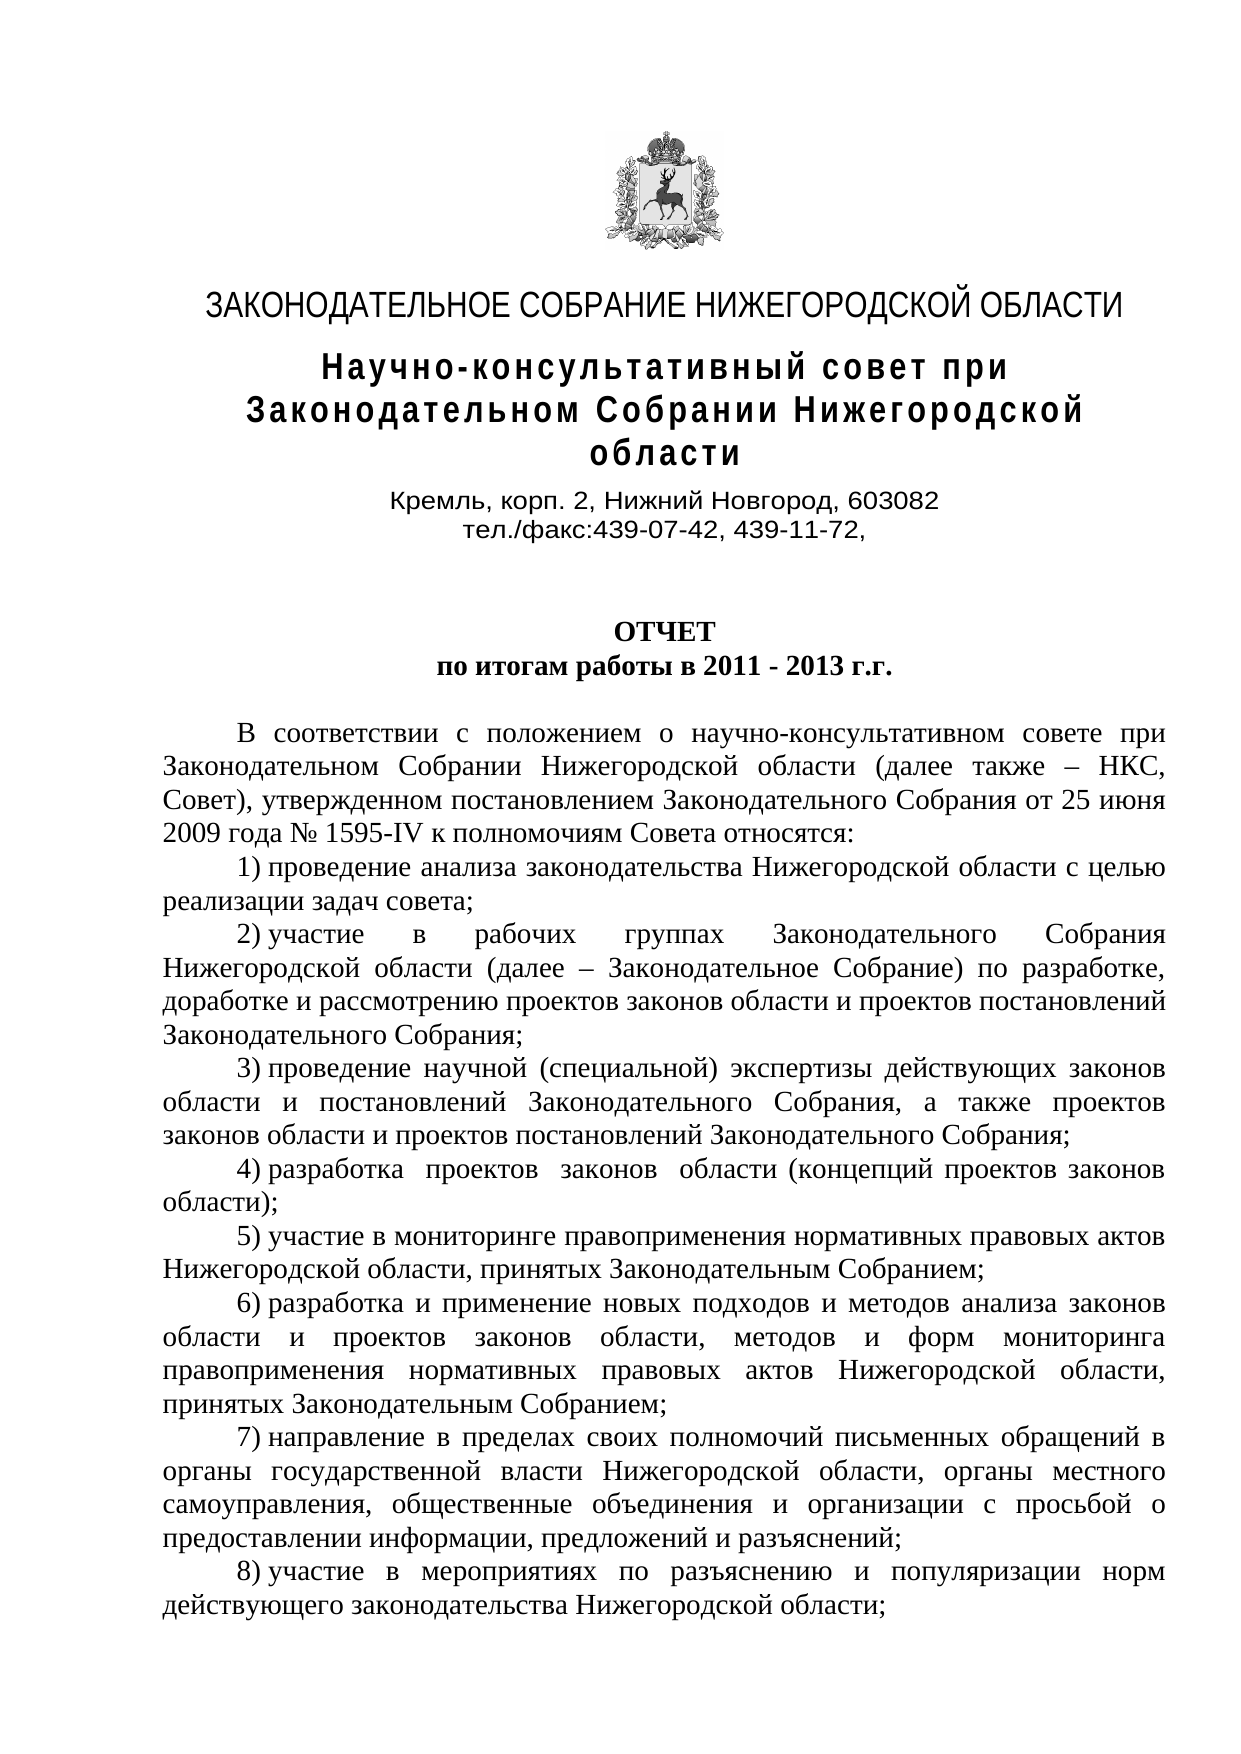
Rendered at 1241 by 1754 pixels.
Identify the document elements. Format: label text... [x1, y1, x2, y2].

text 4) разработка проектов законов области (концепций проектов законов области); [162, 1151, 1167, 1218]
text 3) проведение научной (специальной) экспертизы действующих законов области и постановлений Законодательного Собрания, а также проектов законов области и проектов постановлений Законодательного Собрания; [162, 1050, 1167, 1151]
text 5) участие в мониторинге правоприменения нормативных правовых актов Нижегородской области, принятых Законодательным Собранием; [162, 1218, 1167, 1285]
text 6) разработка и применение новых подходов и методов анализа законов области и проектов законов области, методов и форм мониторинга правоприменения нормативных правовых актов Нижегородской области, принятых Законодательным Собранием; [162, 1285, 1167, 1419]
text 1) проведение анализа законодательства Нижегородской области с целью реализации задач совета; [162, 849, 1167, 916]
text В соответствии с положением о научно-консультативном совете при Законодательном Собрании Нижегородской области (далее также – НКС, Совет), утвержденном постановлением Законодательного Собрания от 25 июня 2009 года № 1595-IV к полномочиям Совета относятся: [162, 715, 1167, 849]
text Научно-консультативный совет при Законодательном Собрании Нижегородской области [162, 344, 1167, 473]
text 2) участие в рабочих группах Законодательного Собрания Нижегородской области (далее – Законодательное Собрание) по разработке, доработке и рассмотрению проектов законов области и проектов постановлений Законодательного Собрания; [162, 916, 1167, 1050]
text Кремль, корп. 2, Нижний Новгород, 603082 [162, 486, 1167, 514]
picture [605, 131, 724, 250]
text 8) участие в мероприятиях по разъяснению и популяризации норм действующего законодательства Нижегородской области; [162, 1553, 1167, 1621]
text тел./факс:439-07-42, 439-11-72, [162, 514, 1167, 543]
text 7) направление в пределах своих полномочий письменных обращений в органы государственной власти Нижегородской области, органы местного самоуправления, общественные объединения и организации с просьбой о предоставлении информации, предложений и разъяснений; [162, 1419, 1167, 1553]
text законодательное собрание нижегородской области [162, 283, 1167, 325]
text ОТЧЕТ [162, 614, 1167, 648]
text по итогам работы в 2011 - 2013 г.г. [162, 648, 1167, 681]
